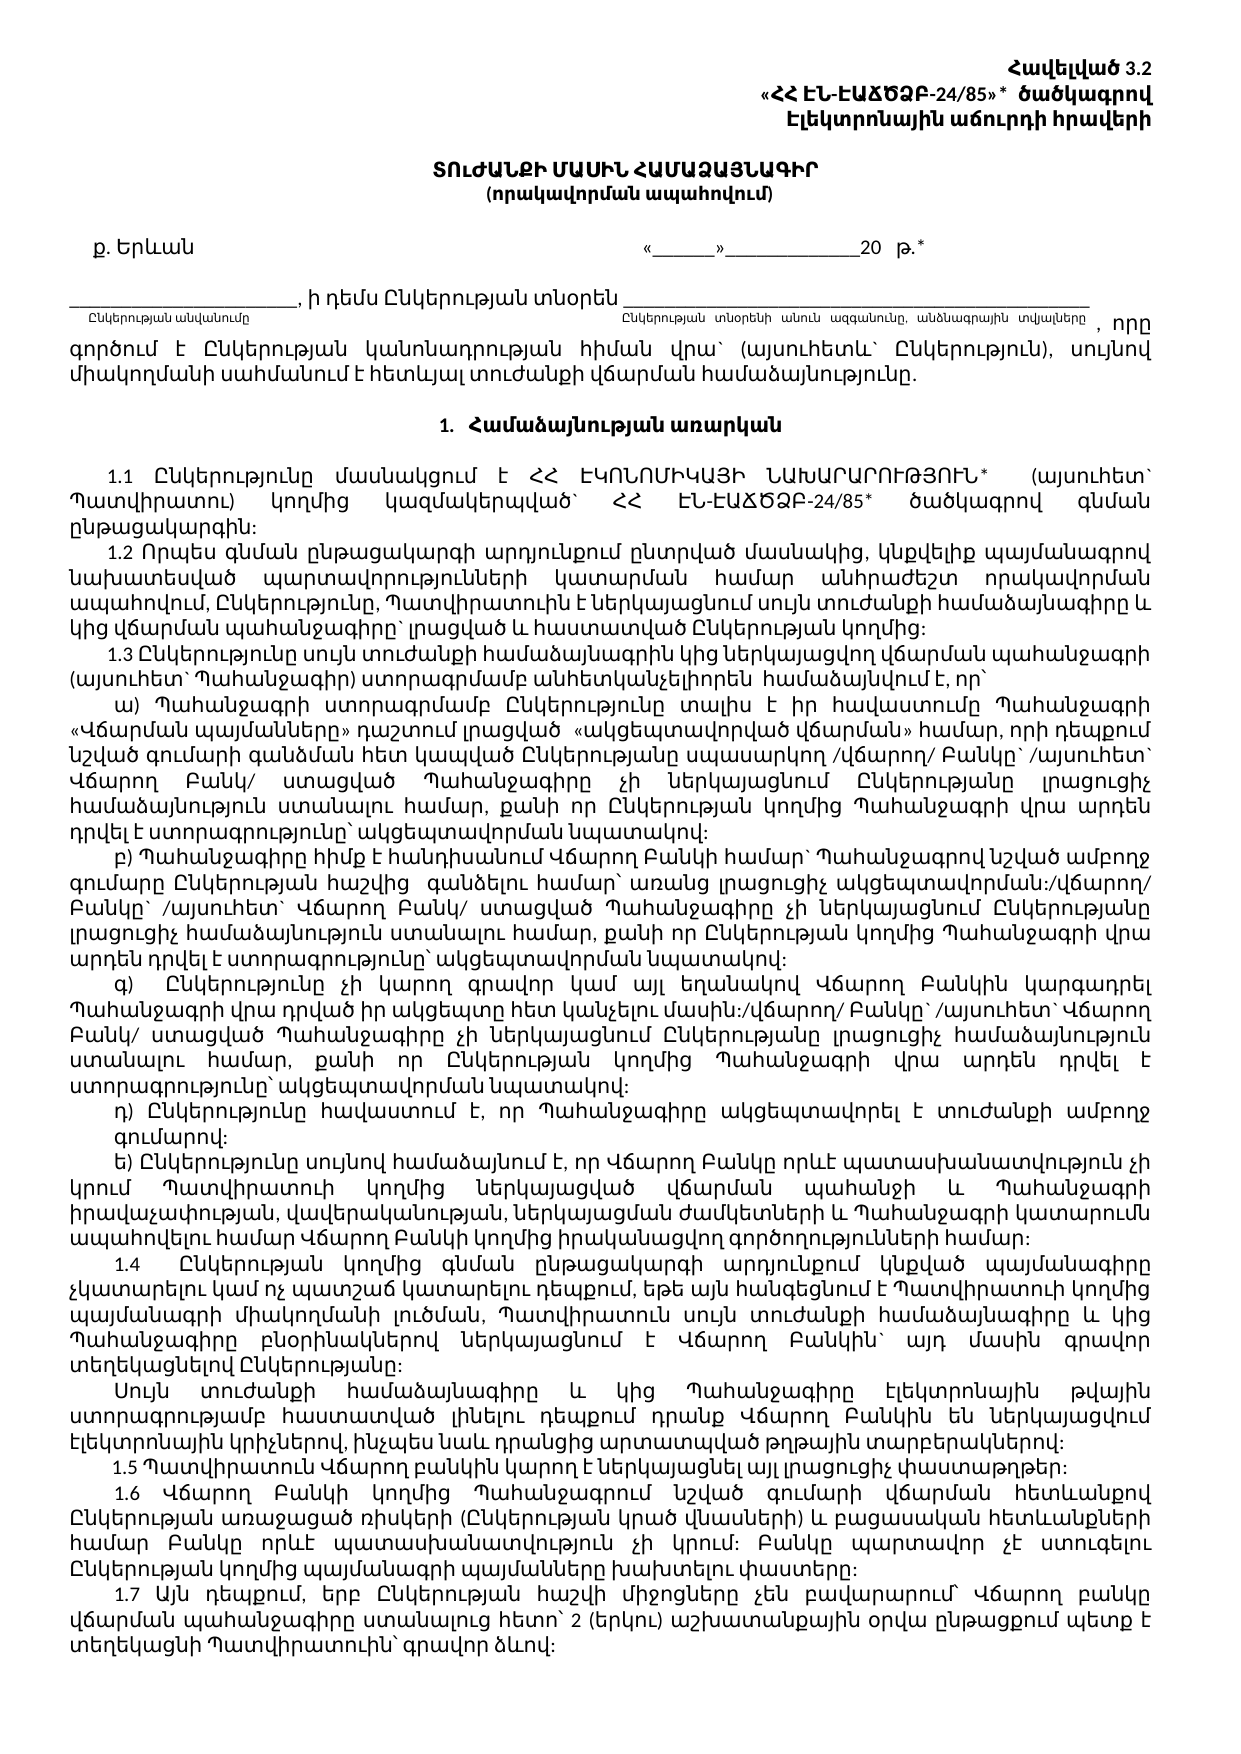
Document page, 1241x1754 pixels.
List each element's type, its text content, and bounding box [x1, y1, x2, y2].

text 1.6 Վճարող Բանկի կողմից Պահանջագրում նշված գումարի վճարման հետևանքով Ընկերության առաջացած ռիսկերի (Ընկերության կրած վնասների) և բացասական հետևանքների համար Բանկը որևէ պատասխանատվություն չի կրում: Բանկը պարտավոր չէ ստուգելու Ընկերության կողմից պայմանագրի պայմանները խախտելու փաստերը: [69, 1480, 1152, 1581]
text Էլեկտրոնային աճուրդի հրավերի [69, 106, 1152, 132]
text 1.1 Ընկերությունը մասնակցում է ՀՀ ԷԿՈՆՈՄԻԿԱՅԻ ՆԱԽԱՐԱՐՈՒԹՅՈՒՆ* (այսուհետ` Պատվիրատու) կողմից կազմակերպված` ՀՀ ԷՆ-ԷԱՃԾՁԲ-24/85* ծածկագրով գնման ընթացակարգին: [69, 463, 1152, 539]
text գ) Ընկերությունը չի կարող գրավոր կամ այլ եղանակով Վճարող Բանկին կարգադրել Պահանջագրի վրա դրված իր ակցեպտը հետ կանչելու մասին:/վճարող/ Բանկը` /այսուհետ` Վճարող Բանկ/ ստացված Պահանջագիրը չի ներկայացնում Ընկերությանը լրացուցիչ համաձայնություն ստանալու համար, քանի որ Ընկերության կողմից Պահանջագրի վրա արդեն դրվել է ստորագրությունը՝ ակցեպտավորման նպատակով: [69, 971, 1152, 1098]
text 1.2 Որպես գնման ընթացակարգի արդյունքում ընտրված մասնակից, կնքվելիք պայմանագրով նախատեսված պարտավորությունների կատարման համար անհրաժեշտ որակավորման ապահովում, Ընկերությունը, Պատվիրատուին է ներկայացնում սույն տուժանքի համաձայնագիրը և կից վճարման պահանջագիրը` լրացված և հաստատված Ընկերության կողմից: [69, 539, 1152, 641]
text դ) Ընկերությունը հավաստում է, որ Պահանջագիրը ակցեպտավորել է տուժանքի ամբողջ գումարով: [113, 1098, 1152, 1149]
text Հավելված 3.2 [69, 56, 1152, 81]
text (որակավորման ապահովում) [69, 183, 1152, 206]
text ա) Պահանջագրի ստորագրմամբ Ընկերությունը տալիս է իր հավաստումը Պահանջագրի «Վճարման պայմանները» դաշտում լրացված «ակցեպտավորված վճարման» համար, որի դեպքում նշված գումարի գանձման հետ կապված Ընկերությանը սպասարկող /վճարող/ Բանկը` /այսուհետ` Վճարող Բանկ/ ստացված Պահանջագիրը չի ներկայացնում Ընկերությանը լրացուցիչ համաձայնություն ստանալու համար, քանի որ Ընկերության կողմից Պահանջագրի վրա արդեն դրվել է ստորագրությունը՝ ակցեպտավորման նպատակով: [69, 692, 1152, 844]
text բ) Պահանջագիրը հիմք է հանդիսանում Վճարող Բանկի համար` Պահանջագրով նշված ամբողջ գումարը Ընկերության հաշվից գանձելու համար՝ առանց լրացուցիչ ակցեպտավորման:/վճարող/ Բանկը` /այսուհետ` Վճարող Բանկ/ ստացված Պահանջագիրը չի ներկայացնում Ընկերությանը լրացուցիչ համաձայնություն ստանալու համար, քանի որ Ընկերության կողմից Պահանջագրի վրա արդեն դրվել է ստորագրությունը՝ ակցեպտավորման նպատակով: [69, 844, 1152, 971]
text ______________________, ի դեմս Ընկերության տնօրեն _____________________________________________ [69, 285, 1152, 311]
text ք. Երևան «______»_____________20 թ.* [69, 234, 1152, 260]
text ե) Ընկերությունը սույնով համաձայնում է, որ Վճարող Բանկը որևէ պատասխանատվություն չի կրում Պատվիրատուի կողմից ներկայացված վճարման պահանջի և Պահանջագրի իրավաչափության, վավերականության, ներկայացման ժամկետների և Պահանջագրի կատարումն ապահովելու համար Վճարող Բանկի կողմից իրականացվող գործողությունների համար: [69, 1149, 1152, 1251]
text ՏՈւԺԱՆՔԻ ՄԱՍԻՆ ՀԱՄԱՁԱՅՆԱԳԻՐ [69, 157, 1152, 183]
text 1.5 Պատվիրատուն Վճարող բանկին կարող է ներկայացնել այլ լրացուցիչ փաստաթղթեր: [69, 1454, 1152, 1480]
text Ընկերության անվանումը Ընկերության տնօրենի անուն ազգանունը, անձնագրային տվյալները , որը գործում է Ընկերության կանոնադրության հիման վրա` (այսուհետև` Ընկերություն), սույնով միակողմանի սահմանում է հետևյալ տուժանքի վճարման համաձայնությունը. [69, 311, 1152, 387]
text «ՀՀ ԷՆ-ԷԱՃԾՁԲ-24/85»* ծածկագրով [69, 81, 1152, 106]
text 1.3 Ընկերությունը սույն տուժանքի համաձայնագրին կից ներկայացվող վճարման պահանջագրի (այսուհետ` Պահանջագիր) ստորագրմամբ անհետկանչելիորեն համաձայնվում է, որ՝ [69, 641, 1152, 692]
text Սույն տուժանքի համաձայնագիրը և կից Պահանջագիրը էլեկտրոնային թվային ստորագրությամբ հաստատված լինելու դեպքում դրանք Վճարող Բանկին են ներկայացվում էլեկտրոնային կրիչներով, ինչպես նաև դրանցից արտատպված թղթային տարբերակներով: [69, 1378, 1152, 1454]
text 1. Համաձայնության առարկան [69, 412, 1152, 438]
text 1.7 Այն դեպքում, երբ Ընկերության հաշվի միջոցները չեն բավարարում՝ Վճարող բանկը վճարման պահանջագիրը ստանալուց հետո՝ 2 (երկու) աշխատանքային օրվա ընթացքում պետք է տեղեկացնի Պատվիրատուին՝ գրավոր ձևով: [69, 1581, 1152, 1658]
text 1.4 Ընկերության կողմից գնման ընթացակարգի արդյունքում կնքված պայմանագիրը չկատարելու կամ ոչ պատշաճ կատարելու դեպքում, եթե այն հանգեցնում է Պատվիրատուի կողմից պայմանագրի միակողմանի լուծման, Պատվիրատուն սույն տուժանքի համաձայնագիրը և կից Պահանջագիրը բնօրինակներով ներկայացնում է Վճարող Բանկին` այդ մասին գրավոր տեղեկացնելով Ընկերությանը: [69, 1251, 1152, 1378]
